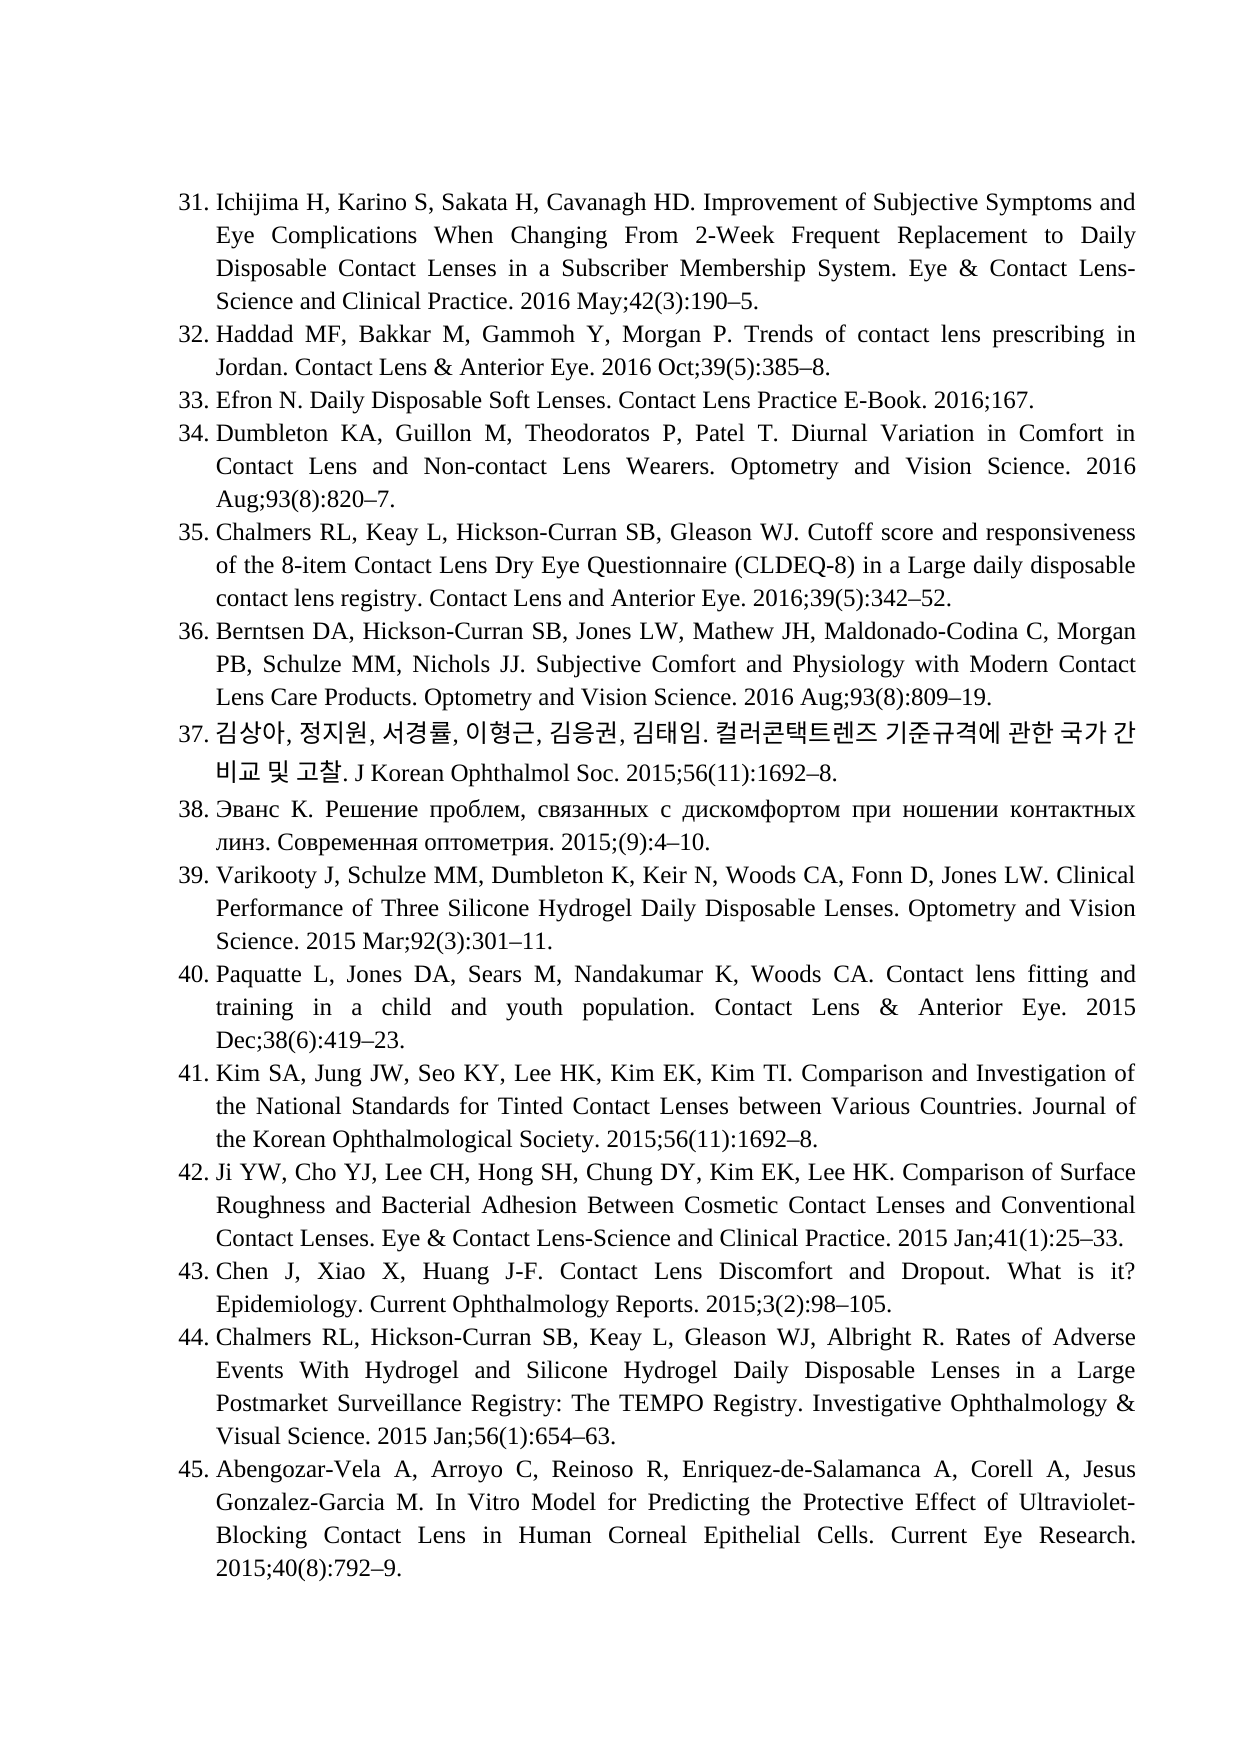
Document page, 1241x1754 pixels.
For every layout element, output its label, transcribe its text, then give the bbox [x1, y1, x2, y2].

list Berntsen DA, Hickson-Curran SB, Jones LW, Mathew JH, Maldonado-Codina C, Morgan PB, Schulze MM, Nichols JJ. Subjective Comfort and Physiology with Modern Contact Lens Care Products. Optometry and Vision Science. 2016 Aug;93(8):809–19. [178, 616, 1137, 711]
list Chalmers RL, Keay L, Hickson-Curran SB, Gleason WJ. Cutoff score and responsiveness of the 8-item Contact Lens Dry Eye Questionnaire (CLDEQ-8) in a Large daily disposable contact lens registry. Contact Lens and Anterior Eye. 2016;39(5):342–52. [178, 517, 1137, 612]
list Dumbleton KA, Guillon M, Theodoratos P, Patel T. Diurnal Variation in Comfort in Contact Lens and Non-contact Lens Wearers. Optometry and Vision Science. 2016 Aug;93(8):820–7. [178, 418, 1137, 513]
list Haddad MF, Bakkar M, Gammoh Y, Morgan P. Trends of contact lens prescribing in Jordan. Contact Lens & Anterior Eye. 2016 Oct;39(5):385–8. [178, 319, 1137, 381]
list Efron N. Daily Disposable Soft Lenses. Contact Lens Practice E-Book. 2016;167. [178, 385, 1137, 414]
list Kim SA, Jung JW, Seo KY, Lee HK, Kim EK, Kim TI. Comparison and Investigation of the National Standards for Tinted Contact Lenses between Various Countries. Journal of the Korean Ophthalmological Society. 2015;56(11):1692–8. [178, 1058, 1137, 1153]
list Эванс К. Решение проблем, связанных с дискомфортом при ношении контактных линз. Современная оптометрия. 2015;(9):4–10. [178, 794, 1137, 856]
list Varikooty J, Schulze MM, Dumbleton K, Keir N, Woods CA, Fonn D, Jones LW. Clinical Performance of Three Silicone Hydrogel Daily Disposable Lenses. Optometry and Vision Science. 2015 Mar;92(3):301–11. [178, 860, 1137, 954]
list Paquatte L, Jones DA, Sears M, Nandakumar K, Woods CA. Contact lens fitting and training in a child and youth population. Contact Lens & Anterior Eye. 2015 Dec;38(6):419–23. [178, 959, 1137, 1054]
list 김상아, 정지원, 서경률, 이형근, 김응권, 김태임. 컬러콘택트렌즈 기준규격에 관한 국가 간 비교 및 고찰. J Korean Ophthalmol Soc. 2015;56(11):1692–8. [178, 715, 1137, 789]
list Chalmers RL, Hickson-Curran SB, Keay L, Gleason WJ, Albright R. Rates of Adverse Events With Hydrogel and Silicone Hydrogel Daily Disposable Lenses in a Large Postmarket Surveillance Registry: The TEMPO Registry. Investigative Ophthalmology & Visual Science. 2015 Jan;56(1):654–63. [178, 1322, 1137, 1450]
list Ji YW, Cho YJ, Lee CH, Hong SH, Chung DY, Kim EK, Lee HK. Comparison of Surface Roughness and Bacterial Adhesion Between Cosmetic Contact Lenses and Conventional Contact Lenses. Eye & Contact Lens-Science and Clinical Practice. 2015 Jan;41(1):25–33. [178, 1157, 1137, 1252]
list Abengozar-Vela A, Arroyo C, Reinoso R, Enriquez-de-Salamanca A, Corell A, Jesus Gonzalez-Garcia M. In Vitro Model for Predicting the Protective Effect of Ultraviolet-Blocking Contact Lens in Human Corneal Epithelial Cells. Current Eye Research. 2015;40(8):792–9. [178, 1454, 1137, 1582]
list Ichijima H, Karino S, Sakata H, Cavanagh HD. Improvement of Subjective Symptoms and Eye Complications When Changing From 2-Week Frequent Replacement to Daily Disposable Contact Lenses in a Subscriber Membership System. Eye & Contact Lens-Science and Clinical Practice. 2016 May;42(3):190–5. [178, 187, 1137, 315]
list Chen J, Xiao X, Huang J-F. Contact Lens Discomfort and Dropout. What is it? Epidemiology. Current Ophthalmology Reports. 2015;3(2):98–105. [178, 1256, 1137, 1318]
